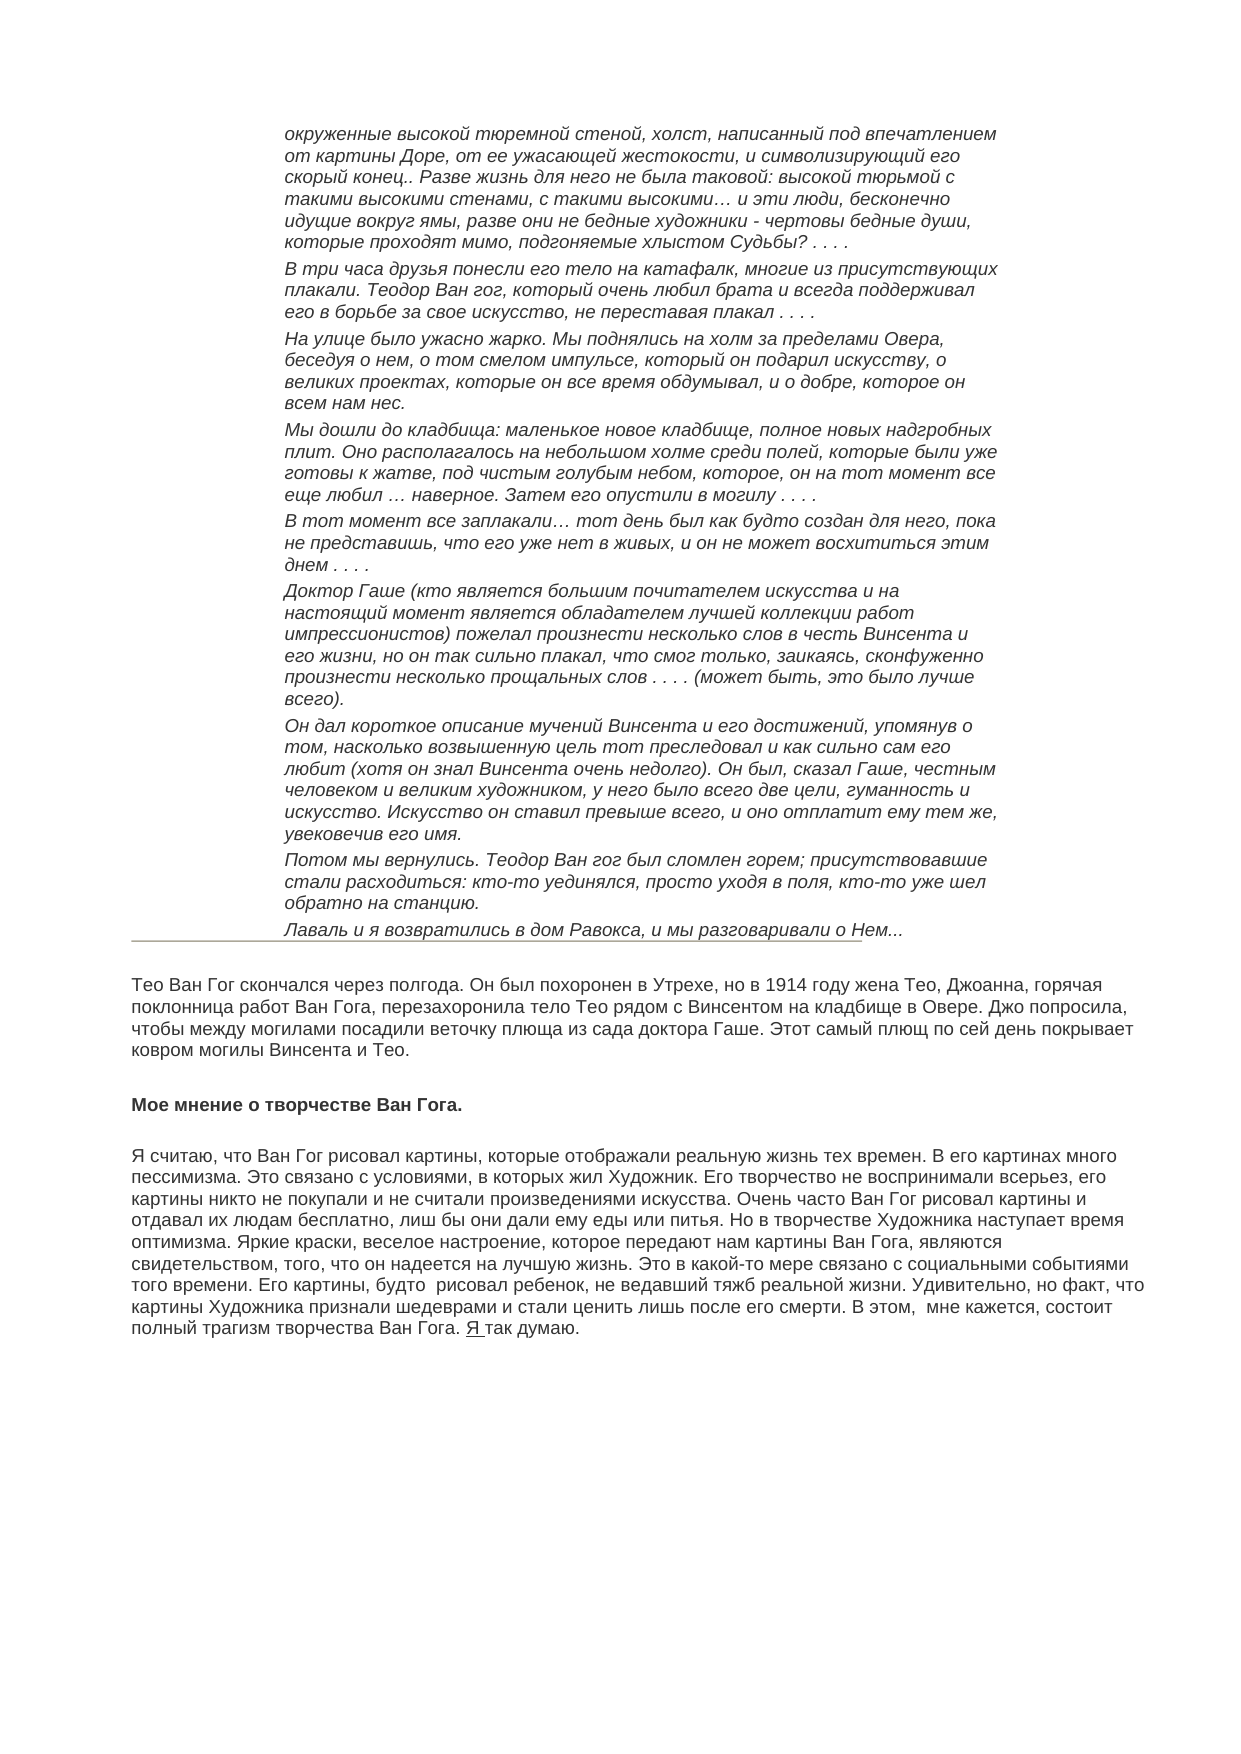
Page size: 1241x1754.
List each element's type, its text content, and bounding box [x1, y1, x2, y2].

text Мое мнение о творчестве Ван Гога. [131, 1094, 1152, 1116]
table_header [284, 118, 999, 940]
text Тео Ван Гог скончался через полгода. Он был похоронен в Утрехе, но в 1914 году жена Тео, Джоанна, горячая поклонница работ Ван Гога, перезахоронила тело Тео рядом с Винсентом на кладбище в Овере. Джо попросила, чтобы между могилами посадили веточку плюща из сада доктора Гаше. Этот самый плющ по сей день покрывает ковром могилы Винсента и Тео. [131, 974, 1152, 1060]
text Я считаю, что Ван Гог рисовал картины, которые отображали реальную жизнь тех времен. В его картинах много пессимизма. Это связано с условиями, в которых жил Художник. Его творчество не воспринимали всерьез, его картины никто не покупали и не считали произведениями искусства. Очень часто Ван Гог рисовал картины и отдавал их людам бесплатно, лиш бы они дали ему еды или питья. Но в творчестве Художника наступает время оптимизма. Яркие краски, веселое настроение, которое передают нам картины Ван Гога, являются свидетельством, того, что он надеется на лучшую жизнь. Это в какой-то мере связано с социальными событиями того времени. Его картины, будто рисовал ребенок, не ведавший тяжб реальной жизни. Удивительно, но факт, что картины Художника признали шедеврами и стали ценить лишь после его смерти. В этом, мне кажется, состоит полный трагизм творчества Ван Гога. Я так думаю. [131, 1144, 1152, 1339]
